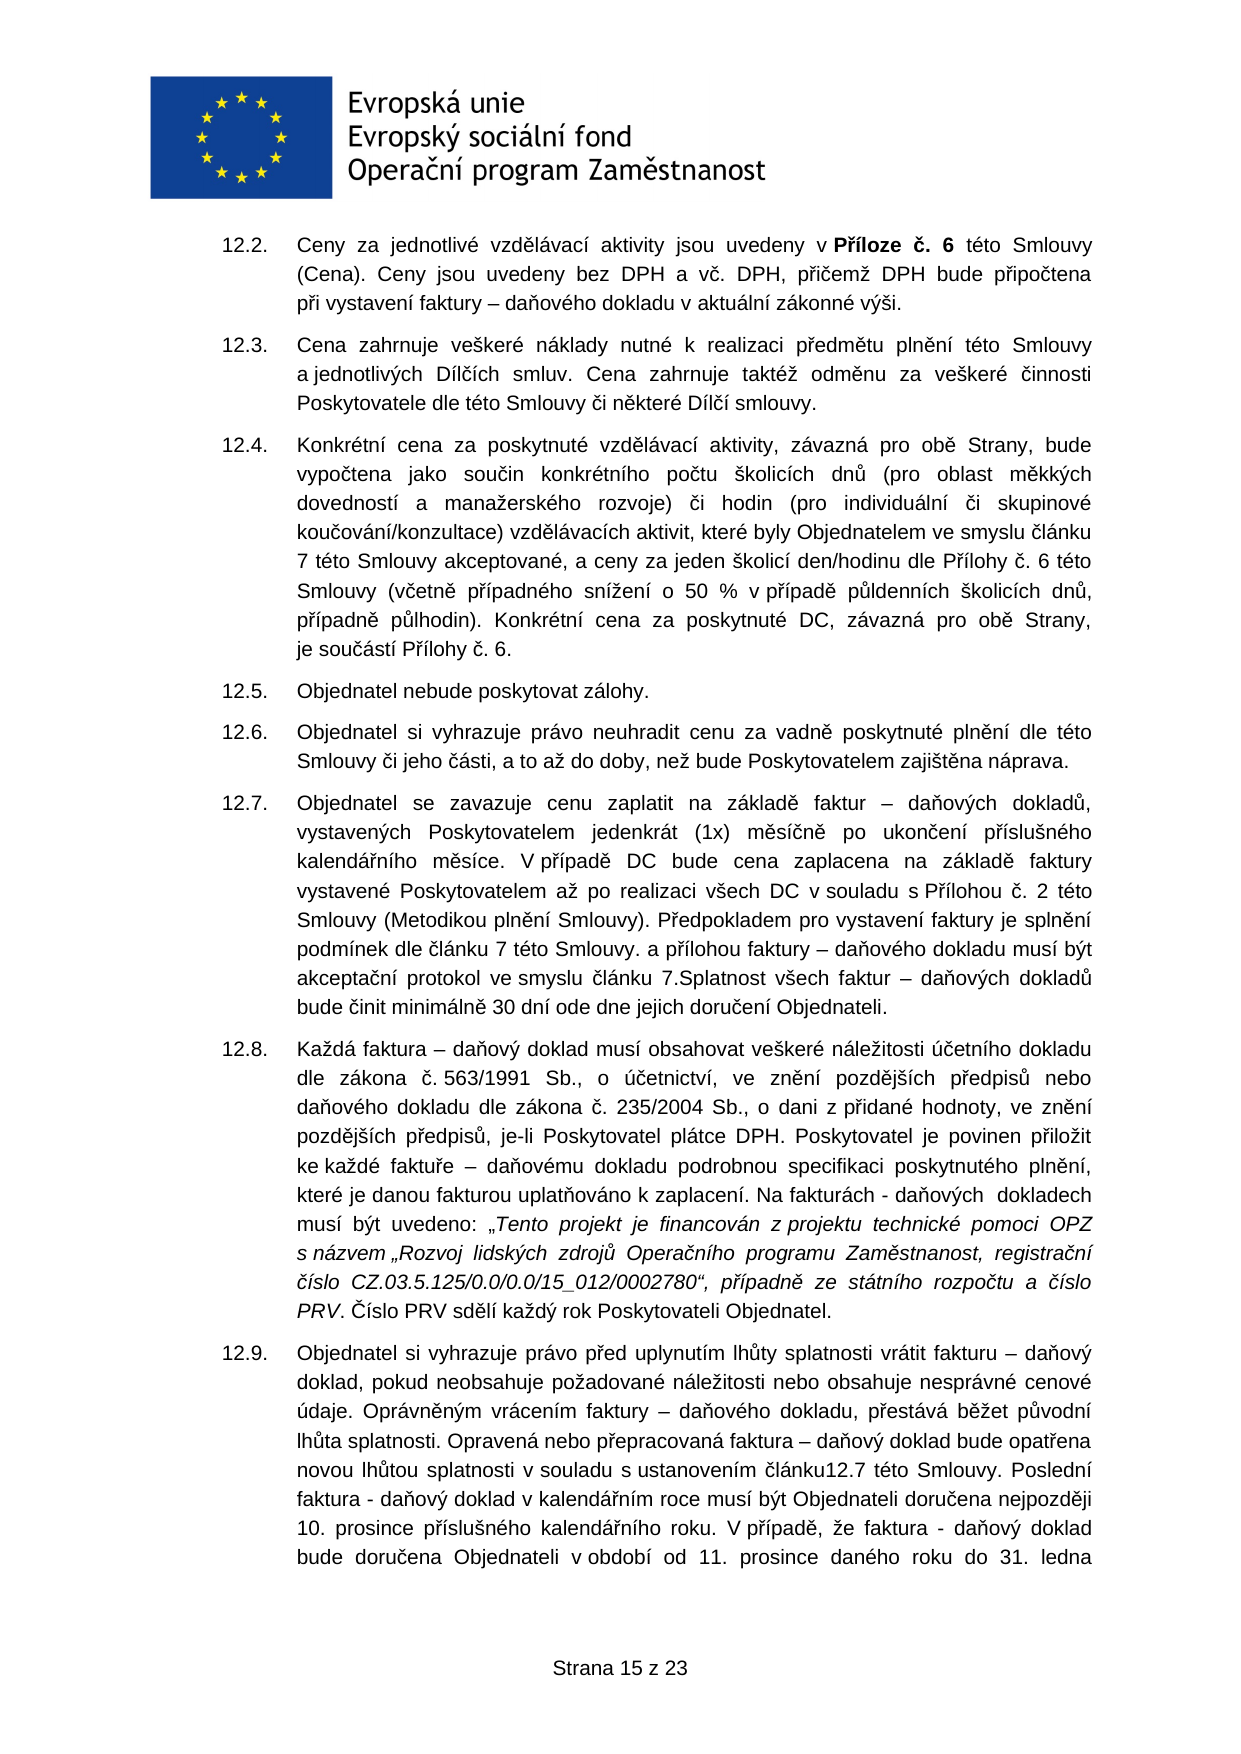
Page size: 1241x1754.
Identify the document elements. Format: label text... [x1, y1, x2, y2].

list Objednatel se zavazuje cenu zaplatit na základě faktur – daňových dokladů, vystavených Poskytovatelem jedenkrát (1x) měsíčně po ukončení příslušného kalendářního měsíce. V případě DC bude cena zaplacena na základě faktury vystavené Poskytovatelem až po realizaci všech DC v souladu s Přílohou č. 2 této Smlouvy (Metodikou plnění Smlouvy). Předpokladem pro vystavení faktury je splnění podmínek dle článku 7 této Smlouvy. a přílohou faktury – daňového dokladu musí být akceptační protokol ve smyslu článku 7.Splatnost všech faktur – daňových dokladů bude činit minimálně 30 dní ode dne jejich doručení Objednateli. [222, 786, 1093, 1019]
list Cena zahrnuje veškeré náklady nutné k realizaci předmětu plnění této Smlouvy a jednotlivých Dílčích smluv. Cena zahrnuje taktéž odměnu za veškeré činnosti Poskytovatele dle této Smlouvy či některé Dílčí smlouvy. [222, 327, 1093, 415]
list Ceny za jednotlivé vzdělávací aktivity jsou uvedeny v Příloze č. 6 této Smlouvy (Cena). Ceny jsou uvedeny bez DPH a vč. DPH, přičemž DPH bude připočtena při vystavení faktury – daňového dokladu v aktuální zákonné výši. [222, 227, 1093, 315]
list Konkrétní cena za poskytnuté vzdělávací aktivity, závazná pro obě Strany, bude vypočtena jako součin konkrétního počtu školicích dnů (pro oblast měkkých dovedností a manažerského rozvoje) či hodin (pro individuální či skupinové koučování/konzultace) vzdělávacích aktivit, které byly Objednatelem ve smyslu článku 7 této Smlouvy akceptované, a ceny za jeden školicí den/hodinu dle Přílohy č. 6 této Smlouvy (včetně případného snížení o 50 % v případě půldenních školicích dnů, případně půlhodin). Konkrétní cena za poskytnuté DC, závazná pro obě Strany, je součástí Přílohy č. 6. [222, 427, 1093, 661]
list Objednatel nebude poskytovat zálohy. [222, 673, 1093, 702]
subtitle Každá faktura – daňový doklad musí obsahovat veškeré náležitosti účetního dokladu dle zákona č. 563/1991 Sb., o účetnictví, ve znění pozdějších předpisů nebo daňového dokladu dle zákona č. 235/2004 Sb., o dani z přidané hodnoty, ve znění pozdějších předpisů, je-li Poskytovatel plátce DPH. Poskytovatel je povinen přiložit ke každé faktuře – daňovému dokladu podrobnou specifikaci poskytnutého plnění, které je danou fakturou uplatňováno k zaplacení. Na fakturách - daňových dokladech musí být uvedeno: „Tento projekt je financován z projektu technické pomoci OPZ s názvem „Rozvoj lidských zdrojů Operačního programu Zaměstnanost, registrační číslo CZ.03.5.125/0.0/0.0/15_012/0002780“, případně ze státního rozpočtu a číslo PRV. Číslo PRV sdělí každý rok Poskytovateli Objednatel. [222, 1032, 1093, 1323]
picture [147, 73, 766, 202]
list Objednatel si vyhrazuje právo neuhradit cenu za vadně poskytnuté plnění dle této Smlouvy či jeho části, a to až do doby, než bude Poskytovatelem zajištěna náprava. [222, 715, 1093, 773]
